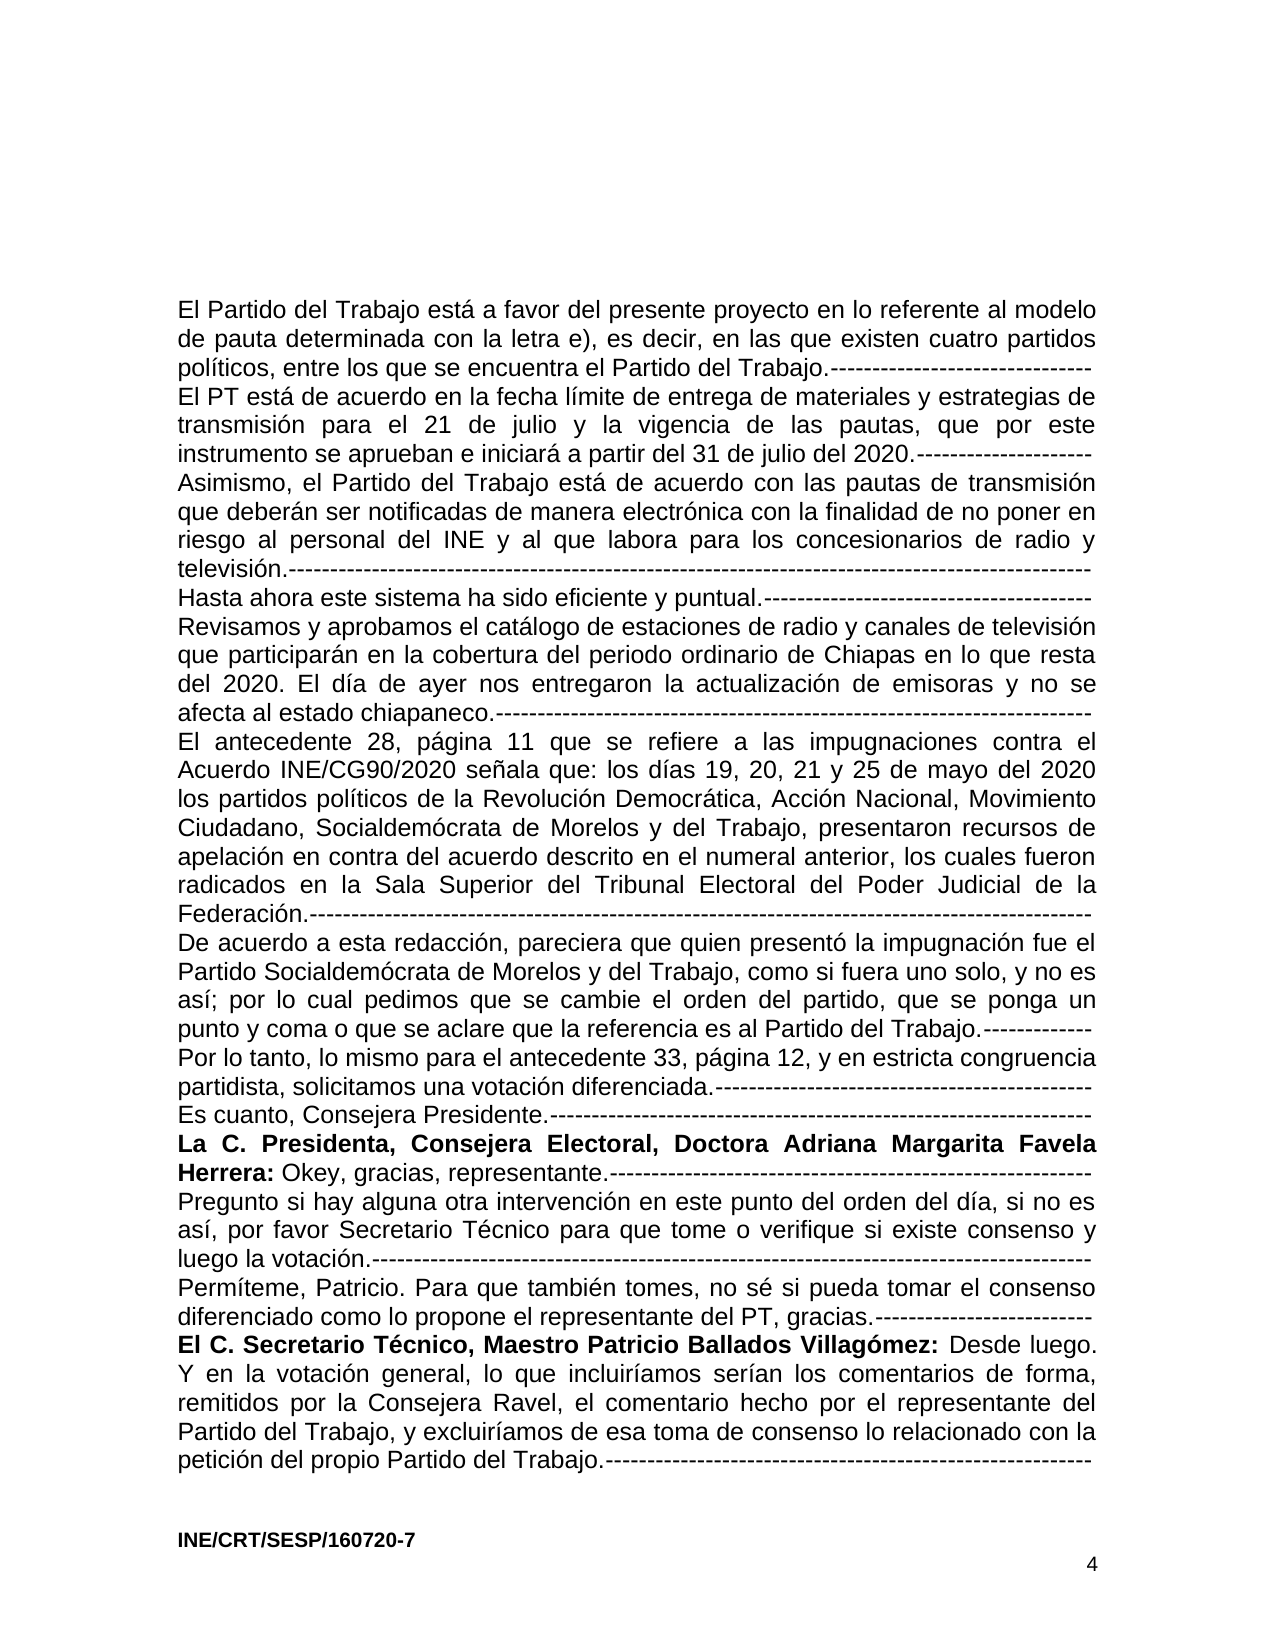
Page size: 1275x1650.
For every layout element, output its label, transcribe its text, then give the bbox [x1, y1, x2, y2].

text Hasta ahora este sistema ha sido eficiente y puntual. [177, 583, 1098, 612]
text La C. Presidenta, Consejera Electoral, Doctora Adriana Margarita Favela Herrera: Okey, gracias, representante. [177, 1129, 1098, 1187]
text Pregunto si hay alguna otra intervención en este punto del orden del día, si no es así, por favor Secretario Técnico para que tome o verifique si existe consenso y luego la votación. [177, 1187, 1098, 1273]
text Asimismo, el Partido del Trabajo está de acuerdo con las pautas de transmisión que deberán ser notificadas de manera electrónica con la finalidad de no poner en riesgo al personal del INE y al que labora para los concesionarios de radio y televisión. [177, 468, 1098, 583]
text Revisamos y aprobamos el catálogo de estaciones de radio y canales de televisión que participarán en la cobertura del periodo ordinario de Chiapas en lo que resta del 2020. El día de ayer nos entregaron la actualización de emisoras y no se afecta al estado chiapaneco. [177, 612, 1098, 727]
text El Partido del Trabajo está a favor del presente proyecto en lo referente al modelo de pauta determinada con la letra e), es decir, en las que existen cuatro partidos políticos, entre los que se encuentra el Partido del Trabajo. [177, 295, 1098, 382]
text El PT está de acuerdo en la fecha límite de entrega de materiales y estrategias de transmisión para el 21 de julio y la vigencia de las pautas, que por este instrumento se aprueban e iniciará a partir del 31 de julio del 2020. [177, 382, 1098, 468]
text Permíteme, Patricio. Para que también tomes, no sé si pueda tomar el consenso diferenciado como lo propone el representante del PT, gracias. [177, 1273, 1098, 1330]
text El antecedente 28, página 11 que se refiere a las impugnaciones contra el Acuerdo INE/CG90/2020 señala que: los días 19, 20, 21 y 25 de mayo del 2020 los partidos políticos de la Revolución Democrática, Acción Nacional, Movimiento Ciudadano, Socialdemócrata de Morelos y del Trabajo, presentaron recursos de apelación en contra del acuerdo descrito en el numeral anterior, los cuales fueron radicados en la Sala Superior del Tribunal Electoral del Poder Judicial de la Federación. [177, 727, 1098, 928]
text Por lo tanto, lo mismo para el antecedente 33, página 12, y en estricta congruencia partidista, solicitamos una votación diferenciada. [177, 1043, 1098, 1100]
text El C. Secretario Técnico, Maestro Patricio Ballados Villagómez: Desde luego. Y en la votación general, lo que incluiríamos serían los comentarios de forma, remitidos por la Consejera Ravel, el comentario hecho por el representante del Partido del Trabajo, y excluiríamos de esa toma de consenso lo relacionado con la petición del propio Partido del Trabajo. [177, 1330, 1098, 1474]
text Es cuanto, Consejera Presidente. [177, 1100, 1098, 1129]
text De acuerdo a esta redacción, pareciera que quien presentó la impugnación fue el Partido Socialdemócrata de Morelos y del Trabajo, como si fuera uno solo, y no es así; por lo cual pedimos que se cambie el orden del partido, que se ponga un punto y coma o que se aclare que la referencia es al Partido del Trabajo. [177, 928, 1098, 1043]
